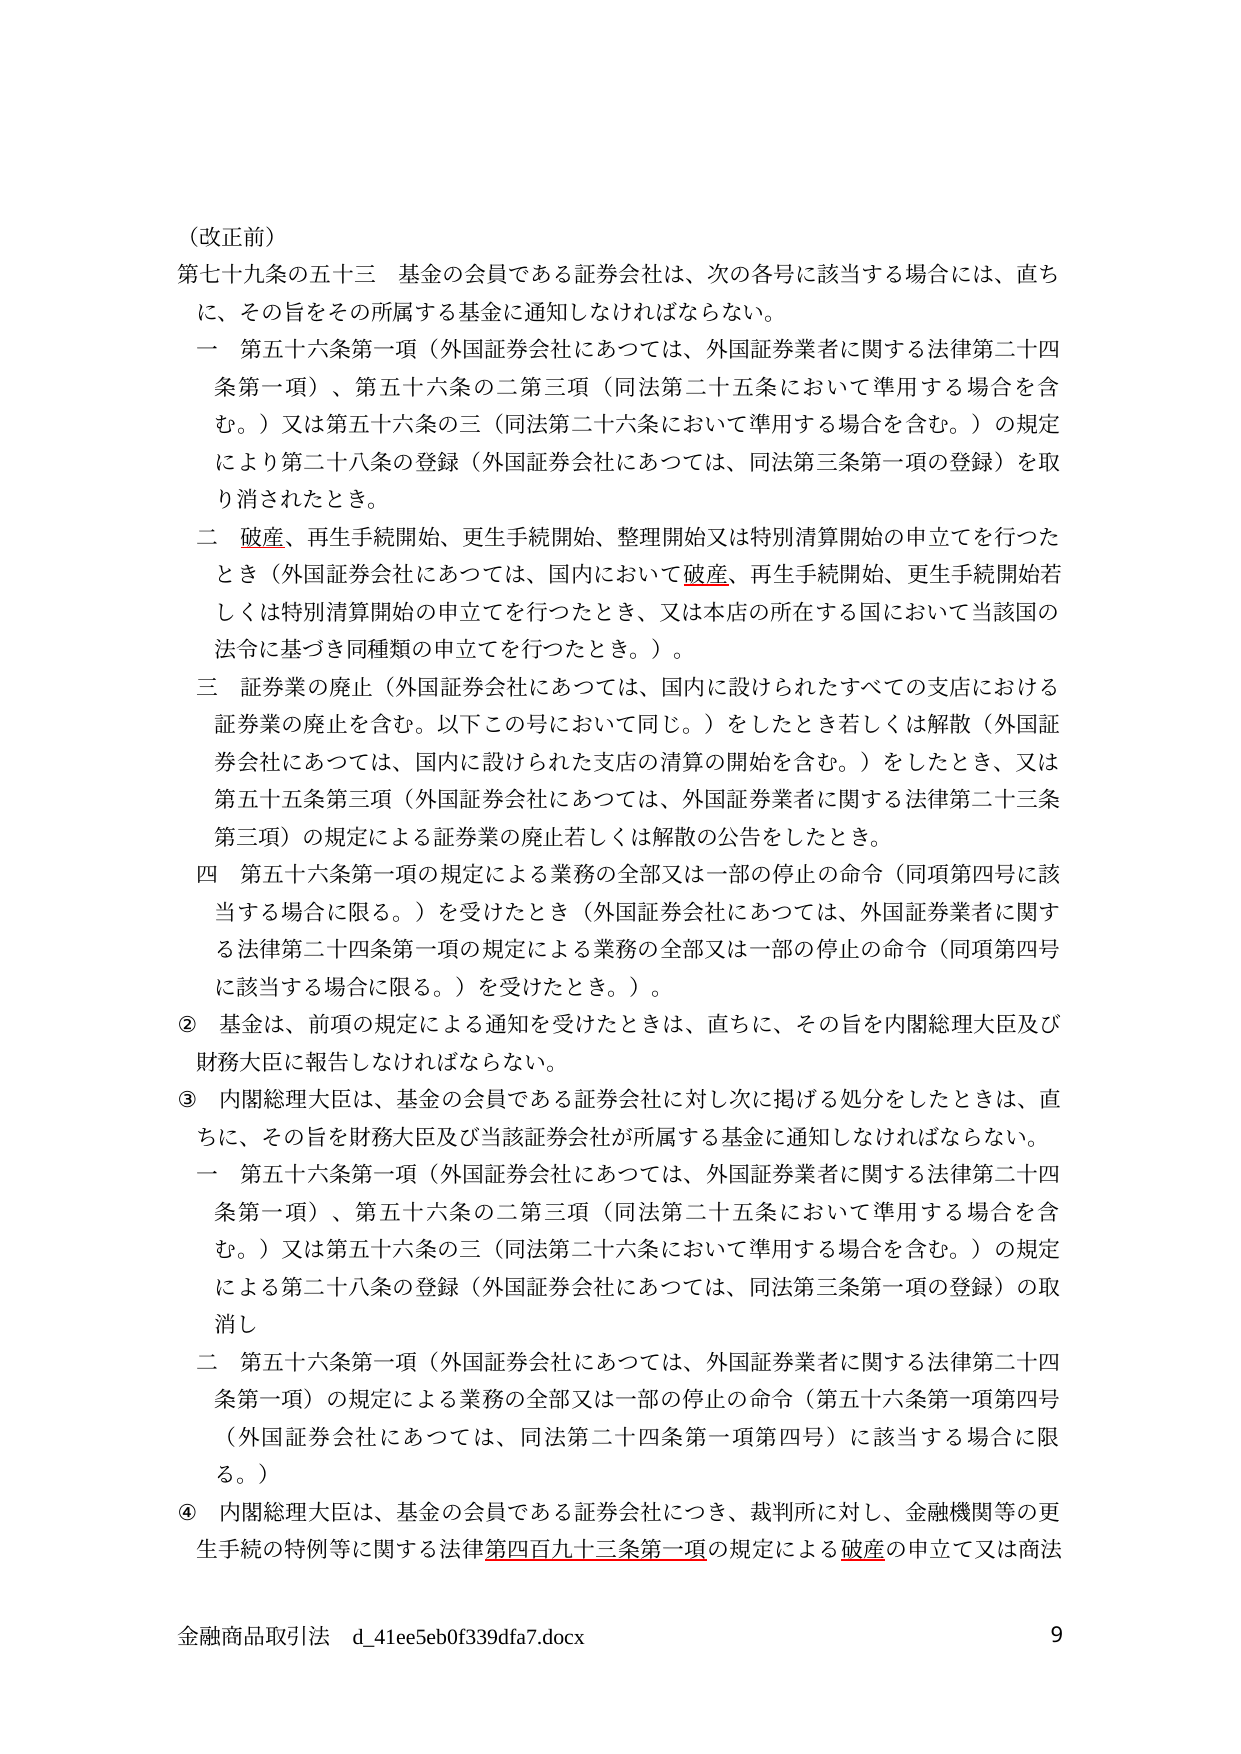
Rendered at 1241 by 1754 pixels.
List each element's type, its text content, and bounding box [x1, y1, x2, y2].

text 一 第五十六条第一項（外国証券会社にあつては、外国証券業者に関する法律第二十四条第一項）、第五十六条の二第三項（同法第二十五条において準用する場合を含む。）又は第五十六条の三（同法第二十六条において準用する場合を含む。）の規定により第二十八条の登録（外国証券会社にあつては、同法第三条第一項の登録）を取り消されたとき。 [196, 329, 1063, 517]
text ③ 内閣総理大臣は、基金の会員である証券会社に対し次に掲げる処分をしたときは、直ちに、その旨を財務大臣及び当該証券会社が所属する基金に通知しなければならない。 [177, 1079, 1063, 1154]
text 一 第五十六条第一項（外国証券会社にあつては、外国証券業者に関する法律第二十四条第一項）、第五十六条の二第三項（同法第二十五条において準用する場合を含む。）又は第五十六条の三（同法第二十六条において準用する場合を含む。）の規定による第二十八条の登録（外国証券会社にあつては、同法第三条第一項の登録）の取消し [196, 1154, 1063, 1342]
text 二 破産、再生手続開始、更生手続開始、整理開始又は特別清算開始の申立てを行つたとき（外国証券会社にあつては、国内において破産、再生手続開始、更生手続開始若しくは特別清算開始の申立てを行つたとき、又は本店の所在する国において当該国の法令に基づき同種類の申立てを行つたとき。）。 [196, 517, 1063, 667]
text 四 第五十六条第一項の規定による業務の全部又は一部の停止の命令（同項第四号に該当する場合に限る。）を受けたとき（外国証券会社にあつては、外国証券業者に関する法律第二十四条第一項の規定による業務の全部又は一部の停止の命令（同項第四号に該当する場合に限る。）を受けたとき。）。 [196, 854, 1063, 1004]
text ② 基金は、前項の規定による通知を受けたときは、直ちに、その旨を内閣総理大臣及び財務大臣に報告しなければならない。 [177, 1004, 1063, 1079]
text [177, 1492, 1063, 1567]
text 第七十九条の五十三 基金の会員である証券会社は、次の各号に該当する場合には、直ちに、その旨をその所属する基金に通知しなければならない。 [177, 254, 1063, 329]
text 三 証券業の廃止（外国証券会社にあつては、国内に設けられたすべての支店における証券業の廃止を含む。以下この号において同じ。）をしたとき若しくは解散（外国証券会社にあつては、国内に設けられた支店の清算の開始を含む。）をしたとき、又は第五十五条第三項（外国証券会社にあつては、外国証券業者に関する法律第二十三条第三項）の規定による証券業の廃止若しくは解散の公告をしたとき。 [196, 667, 1063, 854]
text 二 第五十六条第一項（外国証券会社にあつては、外国証券業者に関する法律第二十四条第一項）の規定による業務の全部又は一部の停止の命令（第五十六条第一項第四号（外国証券会社にあつては、同法第二十四条第一項第四号）に該当する場合に限る。） [196, 1342, 1063, 1492]
text （改正前） [177, 217, 1063, 254]
